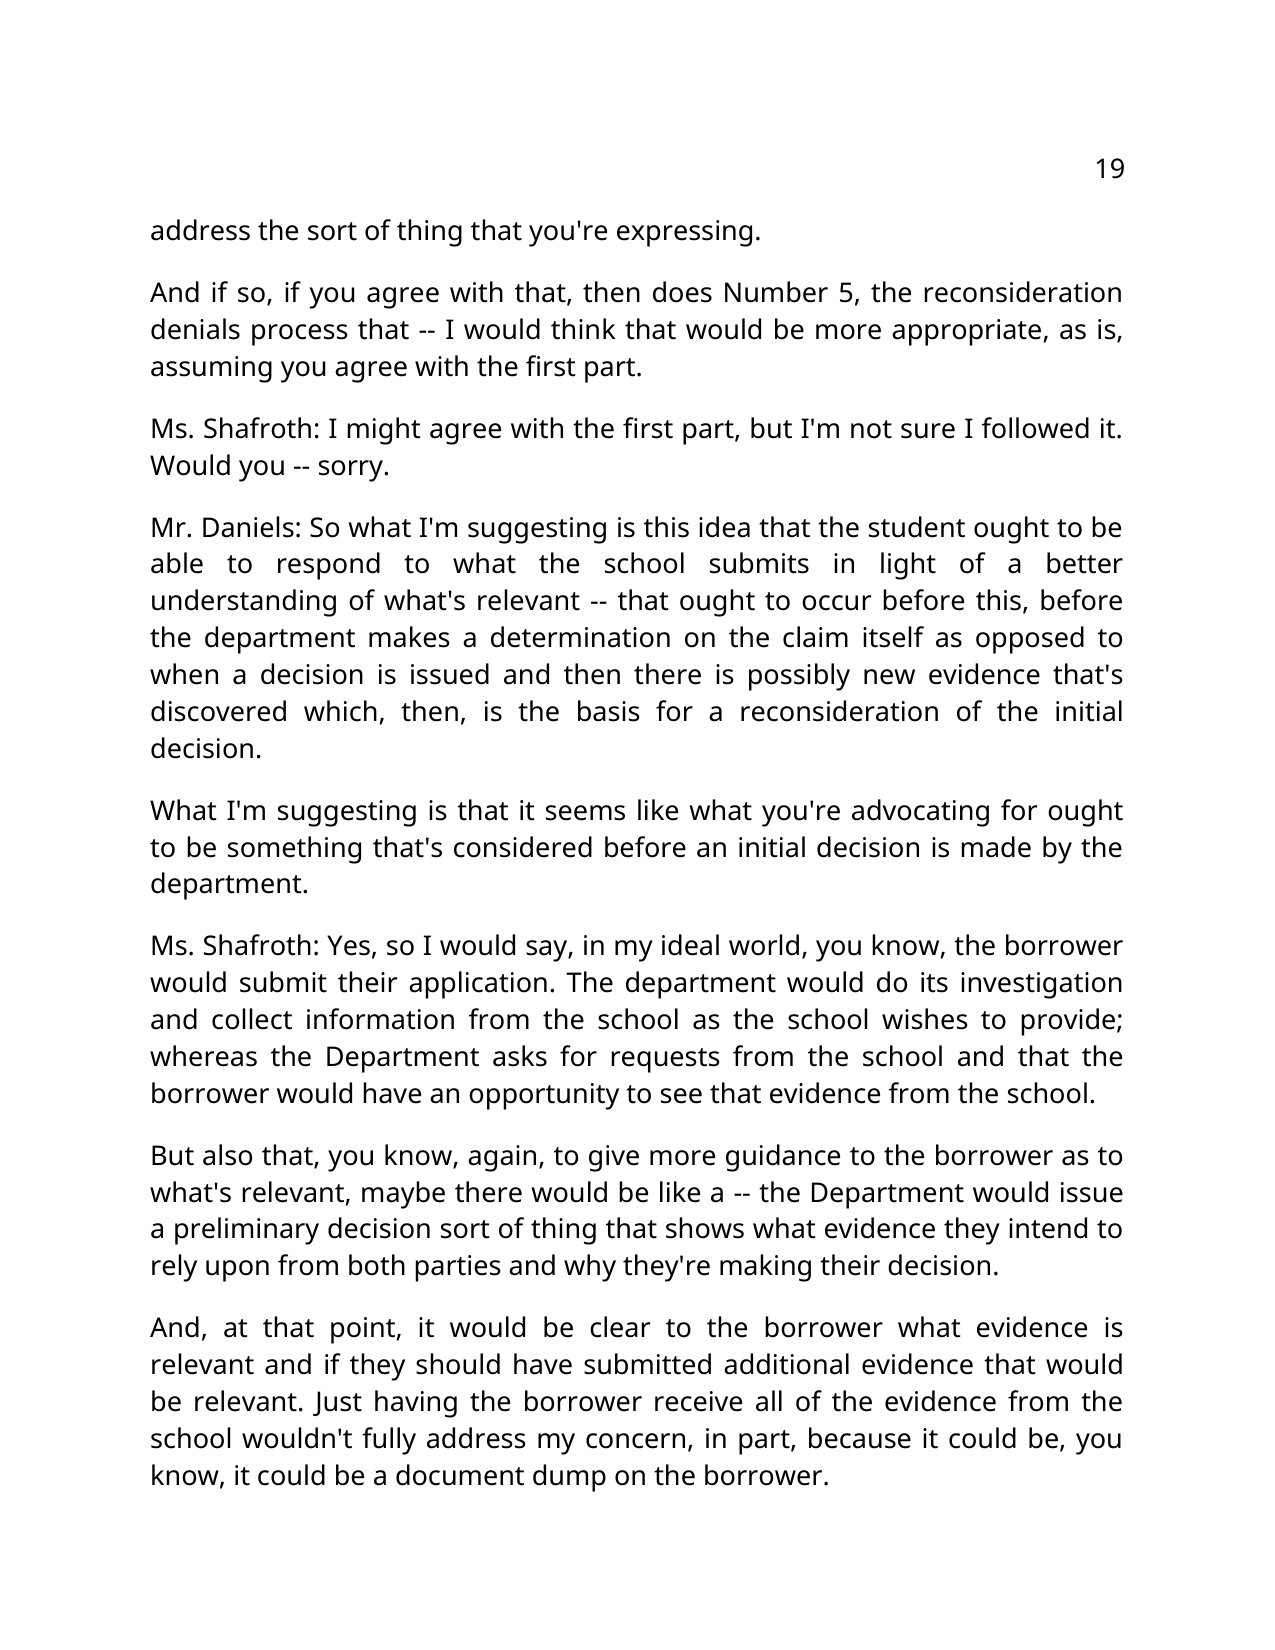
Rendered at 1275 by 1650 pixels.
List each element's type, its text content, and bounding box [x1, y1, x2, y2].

text And, at that point, it would be clear to the borrower what evidence is relevant and if they should have submitted additional evidence that would be relevant. Just having the borrower receive all of the evidence from the school wouldn't fully address my concern, in part, because it could be, you know, it could be a document dump on the borrower. [150, 1309, 1125, 1493]
text Ms. Shafroth: I might agree with the first part, but I'm not sure I followed it. Would you -- sorry. [150, 409, 1125, 483]
text And if so, if you agree with that, then does Number 5, the reconsideration denials process that -- I would think that would be more appropriate, as is, assuming you agree with the first part. [150, 274, 1125, 384]
text But also that, you know, again, to give more guidance to the borrower as to what's relevant, maybe there would be like a -- the Department would issue a preliminary decision sort of thing that shows what evidence they intend to rely upon from both parties and why they're making their decision. [150, 1136, 1125, 1284]
text What I'm suggesting is that it seems like what you're advocating for ought to be something that's considered before an initial decision is made by the department. [150, 791, 1125, 902]
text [150, 212, 1125, 249]
text Mr. Daniels: So what I'm suggesting is this idea that the student ought to be able to respond to what the school submits in light of a better understanding of what's relevant -- that ought to occur before this, before the department makes a determination on the claim itself as opposed to when a decision is issued and then there is possibly new evidence that's discovered which, then, is the basis for a reconsideration of the initial decision. [150, 508, 1125, 766]
text Ms. Shafroth: Yes, so I would say, in my ideal world, you know, the borrower would submit their application. The department would do its investigation and collect information from the school as the school wishes to provide; whereas the Department asks for requests from the school and that the borrower would have an opportunity to see that evidence from the school. [150, 927, 1125, 1111]
